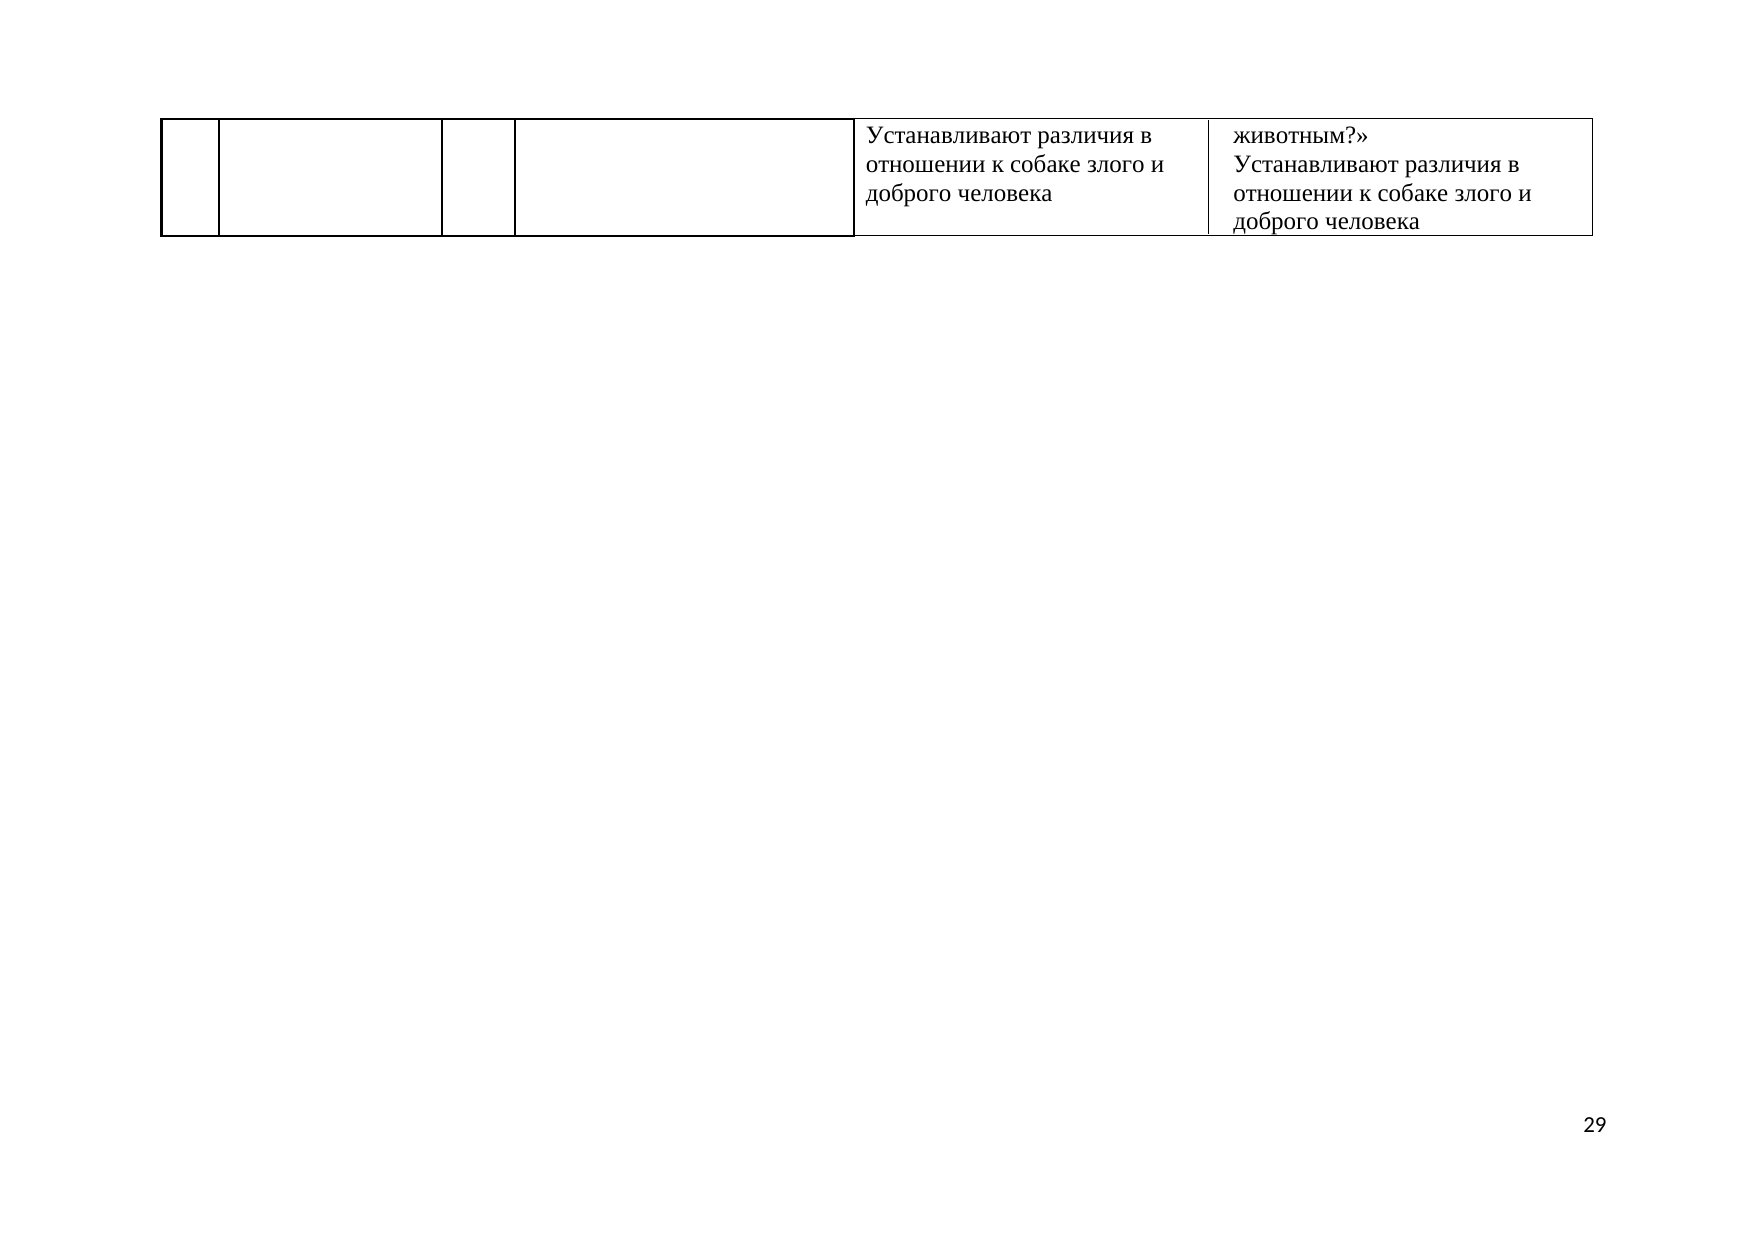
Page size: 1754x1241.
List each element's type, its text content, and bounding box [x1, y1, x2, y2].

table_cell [1209, 119, 1592, 235]
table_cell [516, 120, 853, 235]
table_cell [855, 119, 1209, 235]
table_cell 1 [443, 120, 514, 235]
table_cell 45 [163, 120, 218, 235]
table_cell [220, 120, 441, 235]
